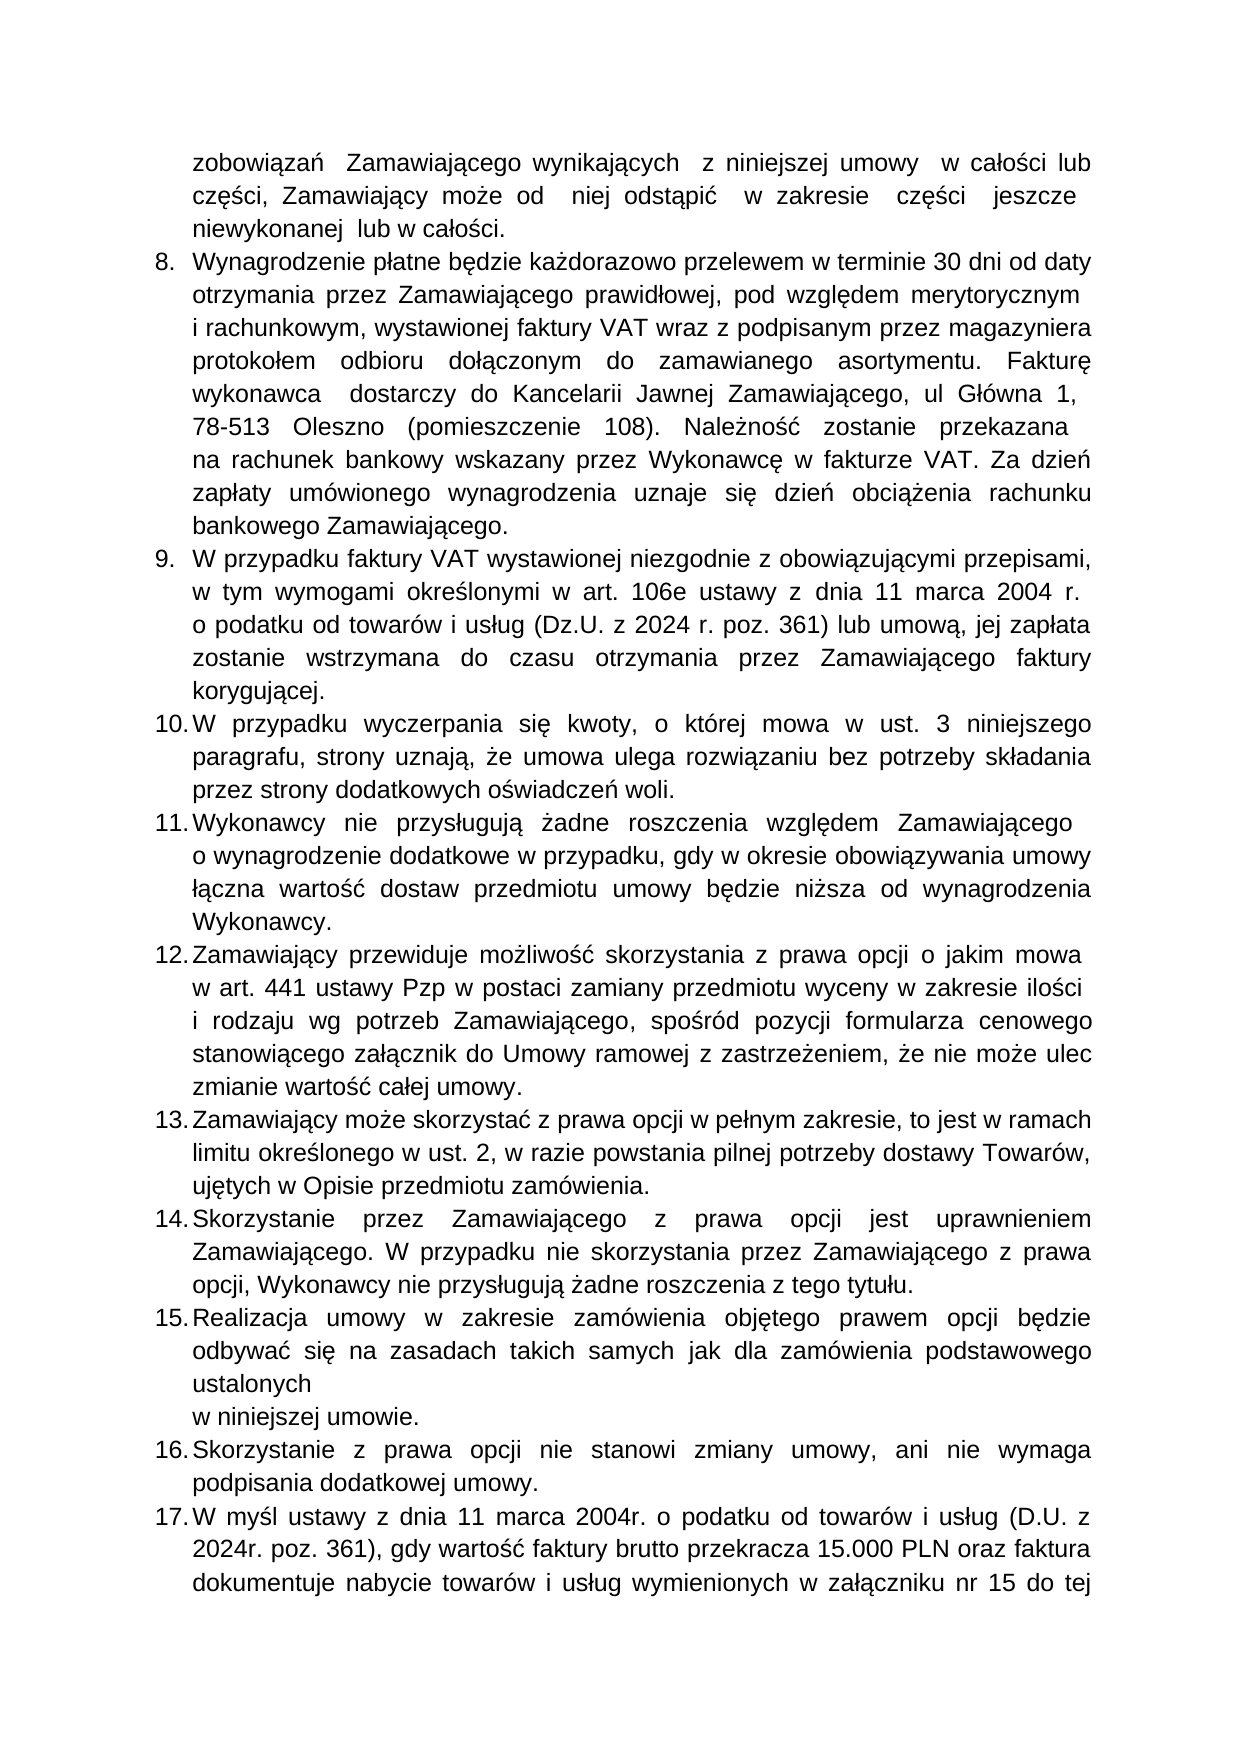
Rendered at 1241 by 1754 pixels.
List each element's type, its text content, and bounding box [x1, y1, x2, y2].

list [154, 1501, 1093, 1596]
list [154, 148, 1093, 242]
list Realizacja umowy w zakresie zamówienia objętego prawem opcji będzie odbywać się na zasadach takich samych jak dla zamówienia podstawowego ustalonych w niniejszej umowie. [154, 1303, 1093, 1431]
list Wykonawcy nie przysługują żadne roszczenia względem Zamawiającego o wynagrodzenie dodatkowe w przypadku, gdy w okresie obowiązywania umowy łączna wartość dostaw przedmiotu umowy będzie niższa od wynagrodzenia Wykonawcy. [154, 808, 1093, 936]
list W przypadku faktury VAT wystawionej niezgodnie z obowiązującymi przepisami, w tym wymogami określonymi w art. 106e ustawy z dnia 11 marca 2004 r. o podatku od towarów i usług (Dz.U. z 2024 r. poz. 361) lub umową, jej zapłata zostanie wstrzymana do czasu otrzymania przez Zamawiającego faktury korygującej. [154, 544, 1093, 705]
list Wynagrodzenie płatne będzie każdorazowo przelewem w terminie 30 dni od daty otrzymania przez Zamawiającego prawidłowej, pod względem merytorycznym i rachunkowym, wystawionej faktury VAT wraz z podpisanym przez magazyniera protokołem odbioru dołączonym do zamawianego asortymentu. Fakturę wykonawca dostarczy do Kancelarii Jawnej Zamawiającego, ul Główna 1, 78-513 Oleszno (pomieszczenie 108). Należność zostanie przekazana na rachunek bankowy wskazany przez Wykonawcę w fakturze VAT. Za dzień zapłaty umówionego wynagrodzenia uznaje się dzień obciążenia rachunku bankowego Zamawiającego. [154, 247, 1093, 539]
list Skorzystanie z prawa opcji nie stanowi zmiany umowy, ani nie wymaga podpisania dodatkowej umowy. [154, 1435, 1093, 1497]
list W przypadku wyczerpania się kwoty, o której mowa w ust. 3 niniejszego paragrafu, strony uznają, że umowa ulega rozwiązaniu bez potrzeby składania przez strony dodatkowych oświadczeń woli. [154, 709, 1093, 804]
list Skorzystanie przez Zamawiającego z prawa opcji jest uprawnieniem Zamawiającego. W przypadku nie skorzystania przez Zamawiającego z prawa opcji, Wykonawcy nie przysługują żadne roszczenia z tego tytułu. [154, 1204, 1093, 1299]
list Zamawiający przewiduje możliwość skorzystania z prawa opcji o jakim mowa w art. 441 ustawy Pzp w postaci zamiany przedmiotu wyceny w zakresie ilości i rodzaju wg potrzeb Zamawiającego, spośród pozycji formularza cenowego stanowiącego załącznik do Umowy ramowej z zastrzeżeniem, że nie może ulec zmianie wartość całej umowy. [154, 940, 1093, 1101]
list Zamawiający może skorzystać z prawa opcji w pełnym zakresie, to jest w ramach limitu określonego w ust. 2, w razie powstania pilnej potrzeby dostawy Towarów, ujętych w Opisie przedmiotu zamówienia. [154, 1105, 1093, 1200]
